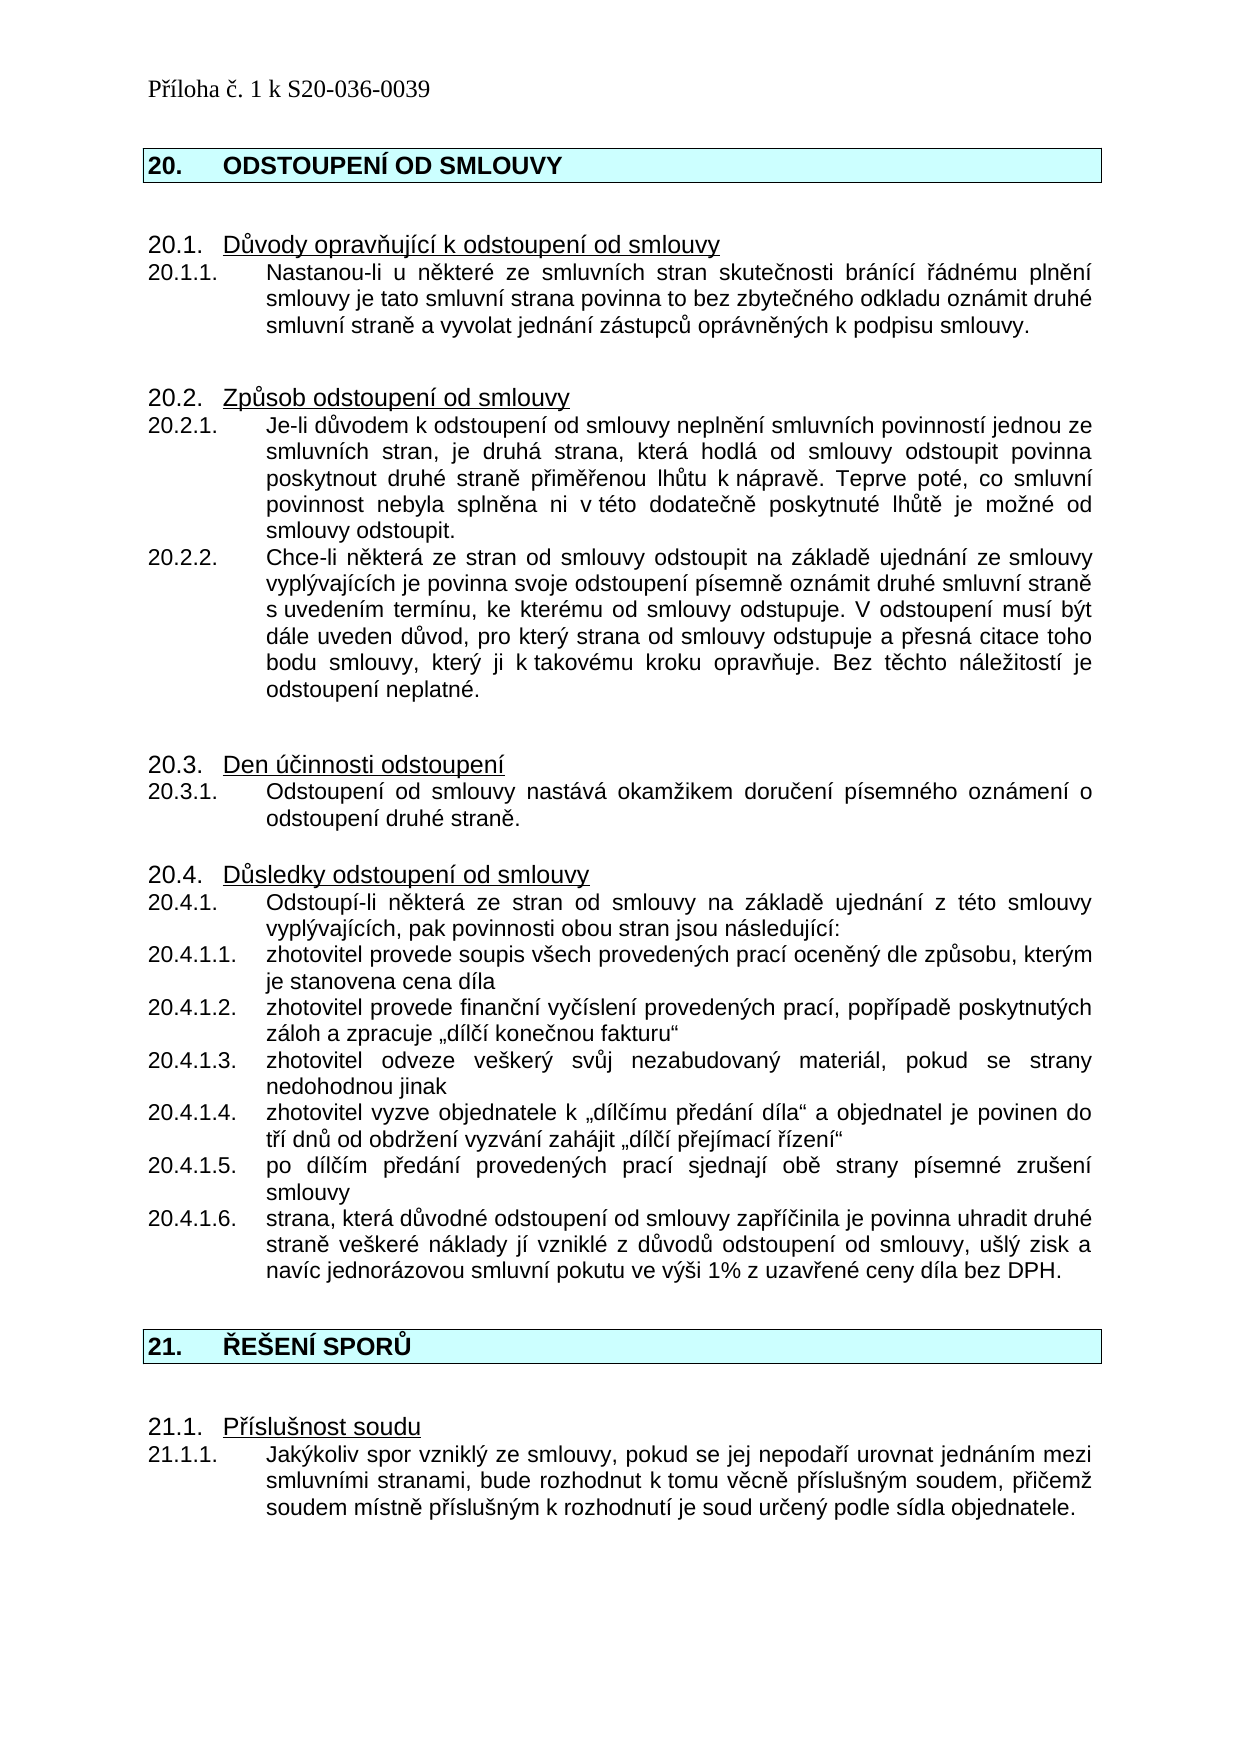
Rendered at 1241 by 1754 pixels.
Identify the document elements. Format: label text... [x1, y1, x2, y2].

text Odstoupení od smlouvy [144, 149, 1101, 182]
list zhotovitel odveze veškerý svůj nezabudovaný materiál, pokud se strany nedohodnou jinak [148, 1047, 1093, 1099]
list Důvody opravňující k odstoupení od smlouvy [148, 230, 1093, 259]
list Je-li důvodem k odstoupení od smlouvy neplnění smluvních povinností jednou ze smluvních stran, je druhá strana, která hodlá od smlouvy odstoupit povinna poskytnout druhé straně přiměřenou lhůtu k nápravě. Teprve poté, co smluvní povinnost nebyla splněna ni v této dodatečně poskytnuté lhůtě je možné od smlouvy odstoupit. [148, 412, 1093, 544]
list Chce-li některá ze stran od smlouvy odstoupit na základě ujednání ze smlouvy vyplývajících je povinna svoje odstoupení písemně oznámit druhé smluvní straně s uvedením termínu, ke kterému od smlouvy odstupuje. V odstoupení musí být dále uveden důvod, pro který strana od smlouvy odstupuje a přesná citace toho bodu smlouvy, který ji k takovému kroku opravňuje. Bez těchto náležitostí je odstoupení neplatné. [148, 544, 1093, 702]
list zhotovitel vyzve objednatele k „dílčímu předání díla“ a objednatel je povinen do tří dnů od obdržení vyzvání zahájit „dílčí přejímací řízení“ [148, 1099, 1093, 1152]
text Řešení sporů [144, 1330, 1101, 1363]
list Důsledky odstoupení od smlouvy [148, 860, 1093, 888]
list zhotovitel provede finanční vyčíslení provedených prací, popřípadě poskytnutých záloh a zpracuje „dílčí konečnou fakturu“ [148, 994, 1093, 1047]
list Příslušnost soudu [148, 1412, 1093, 1441]
list Způsob odstoupení od smlouvy [148, 383, 1093, 412]
list Odstoupí-li některá ze stran od smlouvy na základě ujednání z této smlouvy vyplývajících, pak povinnosti obou stran jsou následující: [148, 888, 1093, 941]
list po dílčím předání provedených prací sjednají obě strany písemné zrušení smlouvy [148, 1152, 1093, 1205]
list Jakýkoliv spor vzniklý ze smlouvy, pokud se jej nepodaří urovnat jednáním mezi smluvními stranami, bude rozhodnut k tomu věcně příslušným soudem, přičemž soudem místně příslušným k rozhodnutí je soud určený podle sídla objednatele. [148, 1441, 1093, 1520]
list Nastanou-li u některé ze smluvních stran skutečnosti bránící řádnému plnění smlouvy je tato smluvní strana povinna to bez zbytečného odkladu oznámit druhé smluvní straně a vyvolat jednání zástupců oprávněných k podpisu smlouvy. [148, 259, 1093, 338]
list Odstoupení od smlouvy nastává okamžikem doručení písemného oznámení o odstoupení druhé straně. [148, 778, 1093, 831]
list zhotovitel provede soupis všech provedených prací oceněný dle způsobu, kterým je stanovena cena díla [148, 941, 1093, 994]
list strana, která důvodné odstoupení od smlouvy zapříčinila je povinna uhradit druhé straně veškeré náklady jí vzniklé z důvodů odstoupení od smlouvy, ušlý zisk a navíc jednorázovou smluvní pokutu ve výši 1% z uzavřené ceny díla bez DPH. [148, 1205, 1093, 1284]
list Den účinnosti odstoupení [148, 749, 1093, 778]
